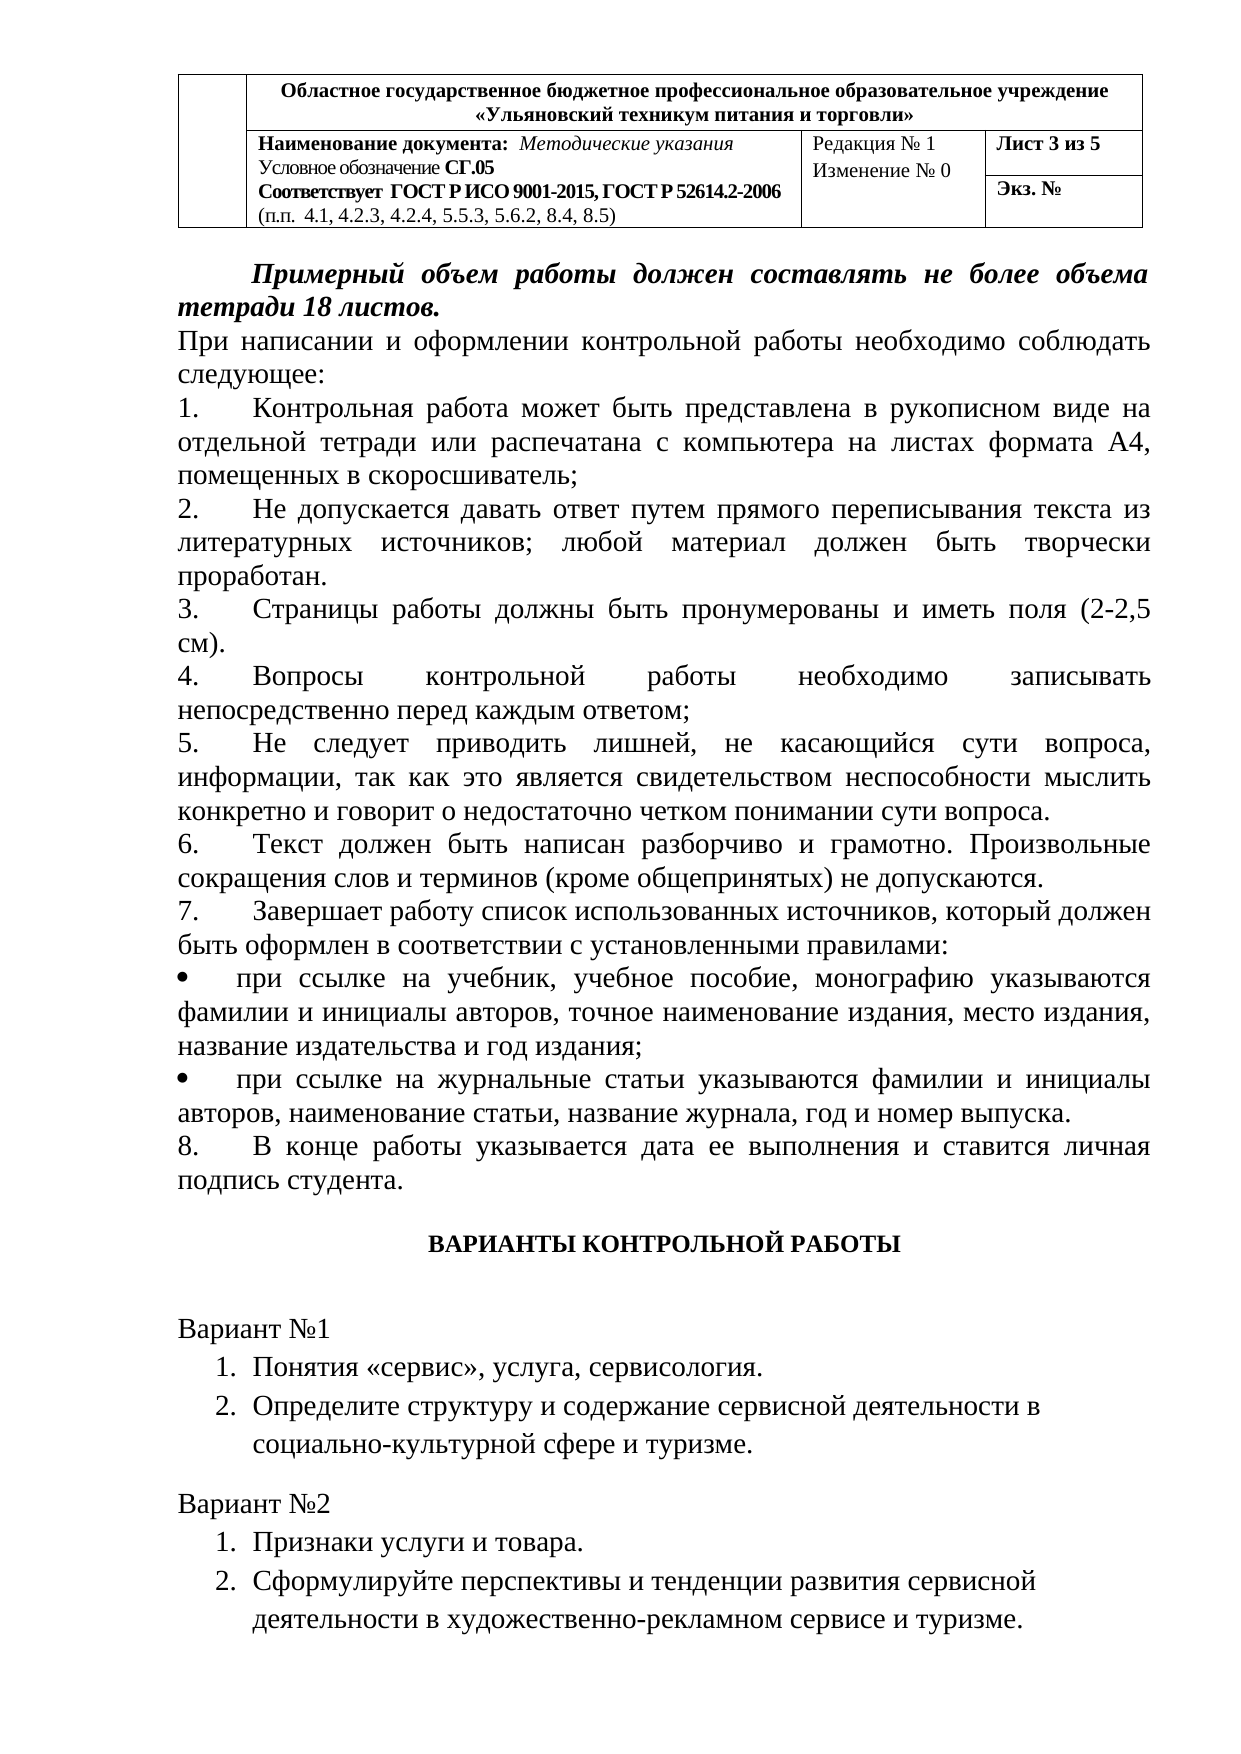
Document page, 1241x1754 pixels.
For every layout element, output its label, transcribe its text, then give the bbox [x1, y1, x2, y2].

text Вариант №2 [177, 1486, 1152, 1519]
list при ссылке на учебник, учебное пособие, монографию указываются фамилии и инициалы авторов, точное наименование издания, место издания, название издательства и год издания; [177, 960, 1152, 1061]
subtitle ВАРИАНТЫ КОНТРОЛЬНОЙ РАБОТЫ [177, 1229, 1152, 1258]
list Страницы работы должны быть пронумерованы и иметь поля (2-). [177, 591, 1152, 658]
list В конце работы указывается дата ее выполнения и ставится личная подпись студента. [177, 1128, 1152, 1195]
list Понятия «сервис», услуга, сервисология. [215, 1349, 1152, 1383]
list Текст должен быть написан разборчиво и грамотно. Произвольные сокращения слов и терминов (кроме общепринятых) не допускаются. [177, 826, 1152, 893]
list Сформулируйте перспективы и тенденции развития сервисной деятельности в художественно-рекламном сервисе и туризме. [215, 1563, 1152, 1635]
text Вариант №1 [177, 1311, 1152, 1344]
list Вопросы контрольной работы необходимо записывать непосредственно перед каждым ответом; [177, 658, 1152, 726]
list Завершает работу список использованных источников, который должен быть оформлен в соответствии с установленными правилами: [177, 893, 1152, 960]
list Контрольная работа может быть представлена в рукописном виде на отдельной тетради или распечатана с компьютера на листах формата А4, помещенных в скоросшиватель; [177, 390, 1152, 491]
list Определите структуру и содержание сервисной деятельности в социально-культурной сфере и туризме. [215, 1388, 1152, 1460]
list Не допускается давать ответ путем прямого переписывания текста из литературных источников; любой материал должен быть творчески проработан. [177, 491, 1152, 591]
text Примерный объем работы должен составлять не более объема тетради 18 листов. [177, 256, 1152, 323]
text При написании и оформлении контрольной работы необходимо соблюдать следующее: [177, 323, 1152, 390]
list при ссылке на журнальные статьи указываются фамилии и инициалы авторов, наименование статьи, название журнала, год и номер выпуска. [177, 1061, 1152, 1128]
list Признаки услуги и товара. [215, 1524, 1152, 1558]
list Не следует приводить лишней, не касающийся сути вопроса, информации, так как это является свидетельством неспособности мыслить конкретно и говорит о недостаточно четком понимании сути вопроса. [177, 726, 1152, 826]
